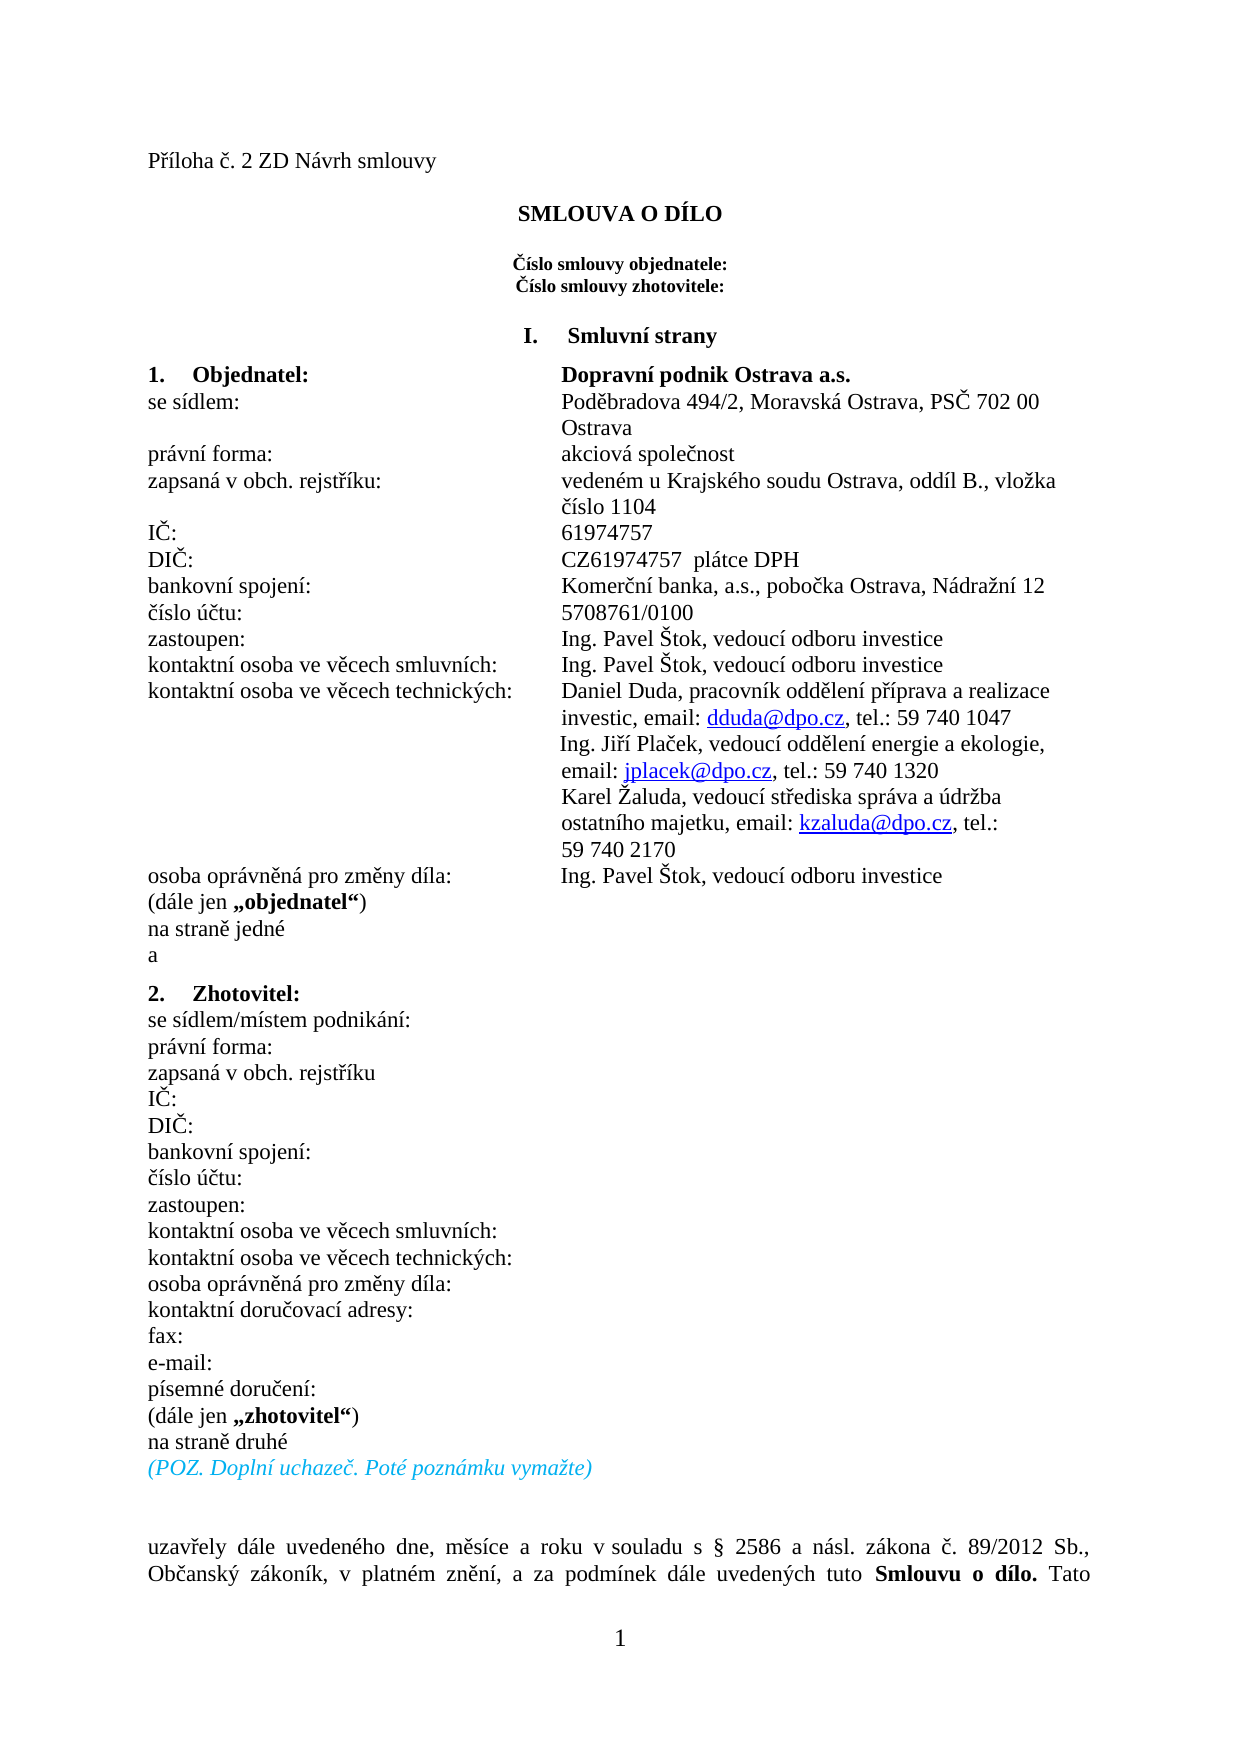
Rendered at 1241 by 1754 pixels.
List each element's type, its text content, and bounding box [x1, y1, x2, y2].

text DIČ: CZ61974757 plátce DPH [148, 546, 1090, 572]
text číslo účtu: 5708761/0100 [148, 598, 1090, 625]
text zastoupen: [148, 1191, 1090, 1217]
text na straně jedné [148, 915, 1090, 941]
text kontaktní doručovací adresy: [148, 1296, 1090, 1323]
list Smluvní strany [148, 322, 1093, 349]
text IČ: 61974757 [148, 519, 1090, 546]
text e-mail: [148, 1349, 1090, 1375]
list Zhotovitel: [148, 980, 1090, 1006]
text bankovní spojení: [148, 1138, 1090, 1164]
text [148, 1533, 1090, 1586]
text osoba oprávněná pro změny díla: [148, 1270, 1090, 1296]
list Objednatel: Dopravní podnik Ostrava a.s. [148, 361, 1090, 388]
text a [148, 941, 1090, 967]
text číslo účtu: [148, 1164, 1090, 1191]
text kontaktní osoba ve věcech technických: Daniel Duda, pracovník oddělení příprava a realizace investic, email: dduda@dpo.cz, tel.: 59 740 1047 [148, 678, 1090, 730]
text Ing. Jiří Plaček, vedoucí oddělení energie a ekologie, email: jplacek@dpo.cz, tel.: 59 740 1320 [148, 730, 1090, 783]
text kontaktní osoba ve věcech smluvních: Ing. Pavel Štok, vedoucí odboru investice [148, 651, 1090, 678]
text na straně druhé [148, 1428, 1090, 1454]
text právní forma: [148, 1033, 1090, 1059]
text (dále jen „objednatel“) [148, 888, 1090, 915]
text ostatního majetku, email: kzaluda@dpo.cz, tel.: 59 740 2170 [221, 809, 1090, 862]
text zapsaná v obch. rejstříku [148, 1059, 1090, 1085]
text se sídlem/místem podnikání: [148, 1006, 1090, 1033]
text zapsaná v obch. rejstříku: vedeném u Krajského soudu Ostrava, oddíl B., vložka číslo 1104 [148, 467, 1090, 519]
text Karel Žaluda, vedoucí střediska správa a údržba [148, 783, 1090, 809]
text bankovní spojení: Komerční banka, a.s., pobočka Ostrava, Nádražní 12 [148, 572, 1090, 598]
text (POZ. Doplní uchazeč. Poté poznámku vymažte) [148, 1454, 1090, 1481]
text fax: [148, 1323, 1090, 1349]
text (dále jen „zhotovitel“) [148, 1402, 1090, 1428]
text SMLOUVA O DÍLO [148, 200, 1093, 227]
text IČ: [148, 1085, 1090, 1112]
text kontaktní osoba ve věcech smluvních: [148, 1217, 1090, 1243]
text písemné doručení: [148, 1375, 1090, 1402]
text zastoupen: Ing. Pavel Štok, vedoucí odboru investice [148, 625, 1090, 651]
text DIČ: [148, 1112, 1090, 1138]
text se sídlem: Poděbradova 494/2, Moravská Ostrava, PSČ 702 00 Ostrava [148, 388, 1090, 440]
text osoba oprávněná pro změny díla: Ing. Pavel Štok, vedoucí odboru investice [148, 862, 1090, 888]
title Číslo smlouvy zhotovitele: [148, 274, 1093, 296]
text kontaktní osoba ve věcech technických: [148, 1243, 1090, 1270]
text Příloha č. 2 ZD Návrh smlouvy [148, 148, 1093, 174]
text právní forma: akciová společnost [148, 440, 1090, 467]
title Číslo smlouvy objednatele: [148, 253, 1093, 274]
